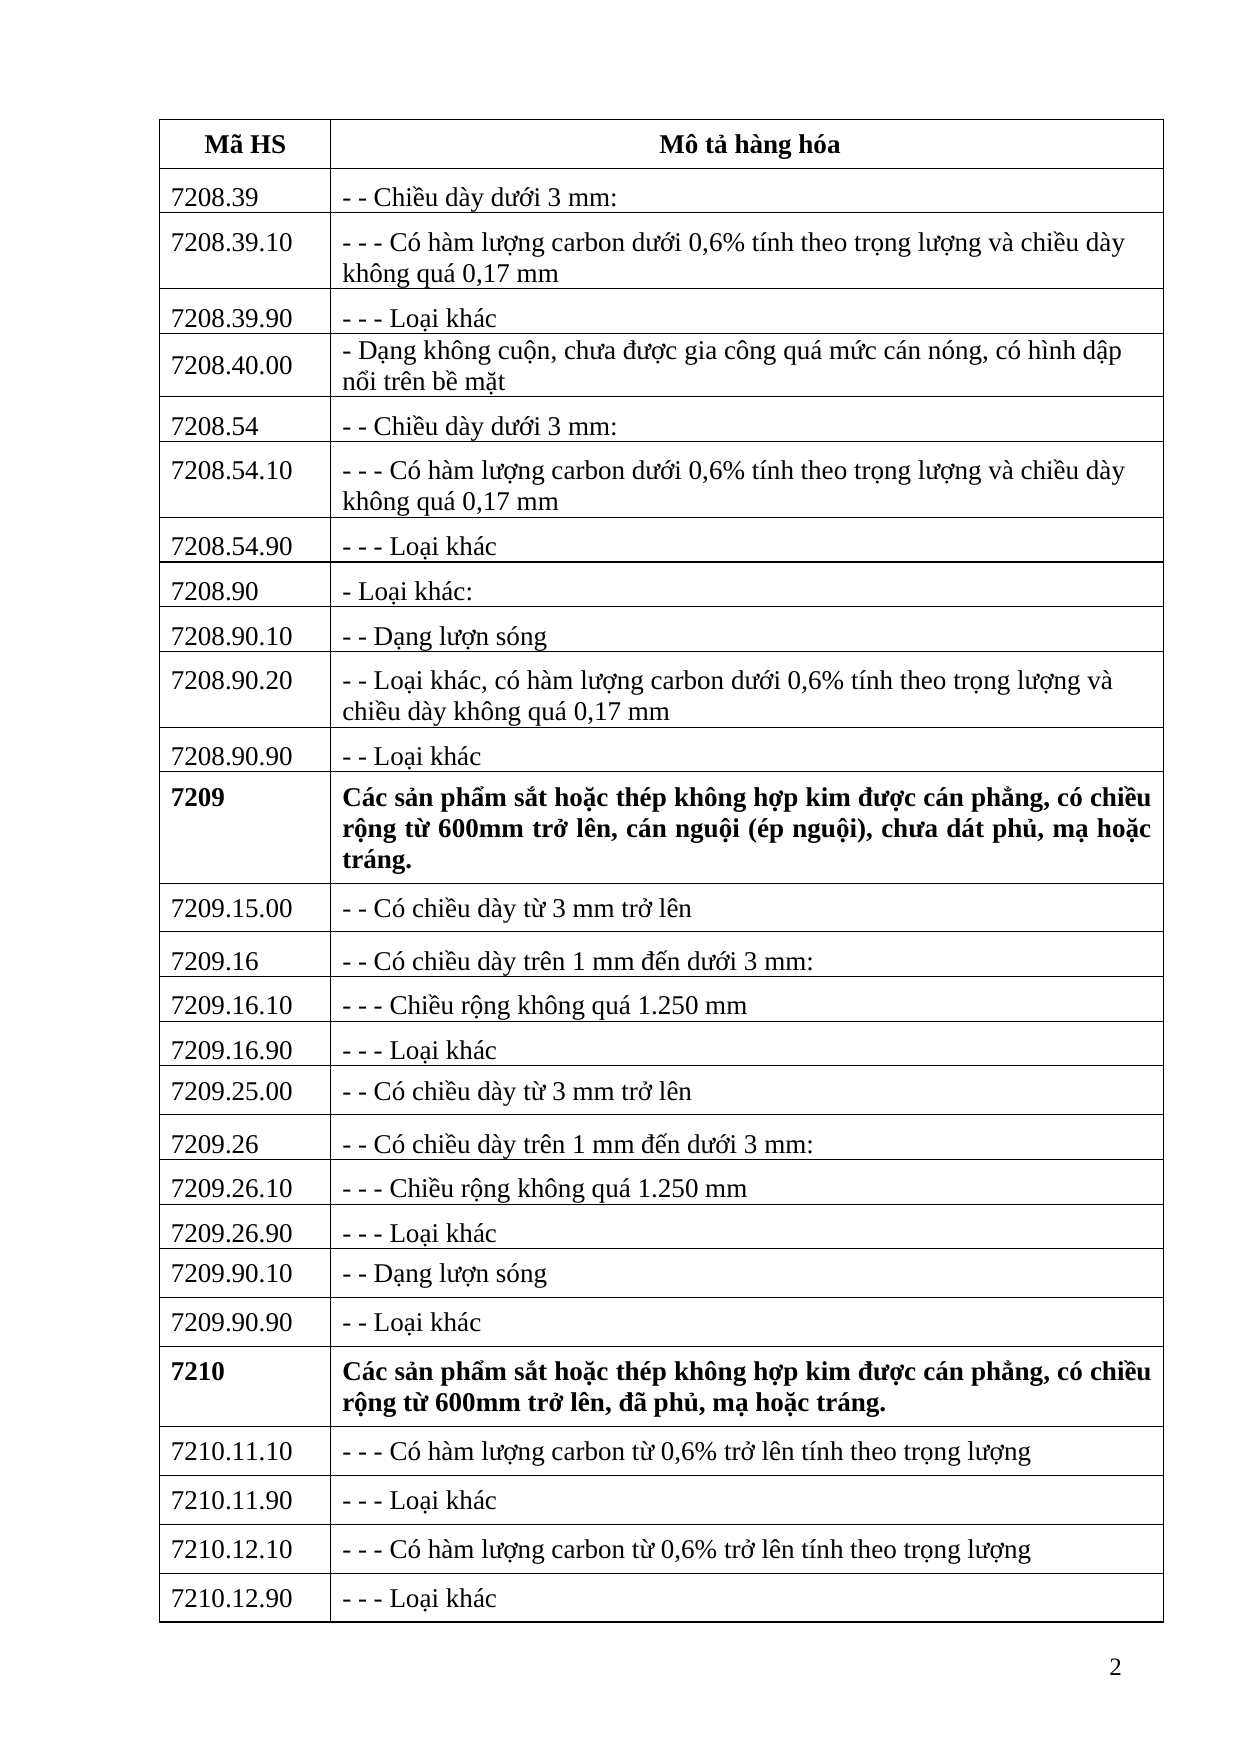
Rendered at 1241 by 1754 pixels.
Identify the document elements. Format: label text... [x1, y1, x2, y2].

table_cell - - Dạng lượn sóng [331, 607, 1163, 651]
table_cell 7208.90.10 [160, 607, 330, 651]
table_cell 7208.90 [160, 563, 330, 606]
table_cell 7208.54.90 [160, 518, 330, 561]
table_cell 7209.90.90 [160, 1298, 330, 1346]
table_cell - - Loại khác, có hàm lượng carbon dưới 0,6% tính theo trọng lượng và chiều dày không quá 0,17 mm [331, 652, 1163, 727]
table_cell - - - Loại khác [331, 1476, 1163, 1524]
table_cell 7210.12.90 [160, 1574, 330, 1621]
table_cell - Loại khác: [331, 563, 1163, 606]
table_cell 7208.54.10 [160, 442, 330, 517]
table_cell - - Loại khác [331, 728, 1163, 771]
table_cell 7210.12.10 [160, 1525, 330, 1572]
table_cell 7209.25.00 [160, 1066, 330, 1114]
table_cell - - - Loại khác [331, 518, 1163, 561]
table_cell - - Có chiều dày từ 3 mm trở lên [331, 884, 1163, 931]
table_header Mã HS [160, 120, 330, 168]
table_cell 7208.39.10 [160, 213, 330, 288]
table_cell 7208.54 [160, 397, 330, 441]
table_cell 7209.26 [160, 1115, 330, 1159]
table_cell - - - Chiều rộng không quá 1.250 mm [331, 977, 1163, 1021]
table_cell - - Có chiều dày trên 1 mm đến dưới 3 mm: [331, 1115, 1163, 1159]
table_cell 7209 [160, 772, 330, 882]
table_cell - - Có chiều dày trên 1 mm đến dưới 3 mm: [331, 932, 1163, 976]
table_cell 7209.16.10 [160, 977, 330, 1021]
table_cell 7210 [160, 1347, 330, 1426]
table_cell - - - Loại khác [331, 1022, 1163, 1065]
table_cell - - Chiều dày dưới 3 mm: [331, 169, 1163, 212]
table_cell 7209.26.90 [160, 1205, 330, 1248]
table_cell 7209.26.10 [160, 1160, 330, 1203]
table_cell - - - Có hàm lượng carbon dưới 0,6% tính theo trọng lượng và chiều dày không quá 0,17 mm [331, 442, 1163, 517]
table_cell 7209.16.90 [160, 1022, 330, 1065]
table_cell - - Loại khác [331, 1298, 1163, 1346]
table_cell 7210.11.10 [160, 1427, 330, 1475]
table_cell - - - Loại khác [331, 1205, 1163, 1248]
table_cell - - Chiều dày dưới 3 mm: [331, 397, 1163, 441]
table_header Mô tả hàng hóa [331, 120, 1163, 168]
table_cell - - - Có hàm lượng carbon từ 0,6% trở lên tính theo trọng lượng [331, 1427, 1163, 1475]
table_cell 7208.90.90 [160, 728, 330, 771]
table_cell 7208.40.00 [160, 334, 330, 396]
table_cell - - Dạng lượn sóng [331, 1249, 1163, 1297]
table_cell 7209.90.10 [160, 1249, 330, 1297]
table_cell 7209.16 [160, 932, 330, 976]
table_cell - - - Chiều rộng không quá 1.250 mm [331, 1160, 1163, 1203]
table_cell Các sản phẩm sắt hoặc thép không hợp kim được cán phẳng, có chiều rộng từ 600mm trở lên, đã phủ, mạ hoặc tráng. [331, 1347, 1163, 1426]
table_cell Các sản phẩm sắt hoặc thép không hợp kim được cán phẳng, có chiều rộng từ 600mm trở lên, cán nguội (ép nguội), chưa dát phủ, mạ hoặc tráng. [331, 772, 1163, 882]
table_cell 7208.90.20 [160, 652, 330, 727]
table_cell - - - Có hàm lượng carbon dưới 0,6% tính theo trọng lượng và chiều dày không quá 0,17 mm [331, 213, 1163, 288]
table_cell - - - Loại khác [331, 1574, 1163, 1621]
table_cell - - - Loại khác [331, 289, 1163, 333]
table_cell 7208.39.90 [160, 289, 330, 333]
table_cell 7209.15.00 [160, 884, 330, 931]
table_cell 7208.39 [160, 169, 330, 212]
table_cell 7210.11.90 [160, 1476, 330, 1524]
table_cell - Dạng không cuộn, chưa được gia công quá mức cán nóng, có hình dập nổi trên bề mặt [331, 334, 1163, 396]
table_cell - - Có chiều dày từ 3 mm trở lên [331, 1066, 1163, 1114]
table_cell - - - Có hàm lượng carbon từ 0,6% trở lên tính theo trọng lượng [331, 1525, 1163, 1572]
